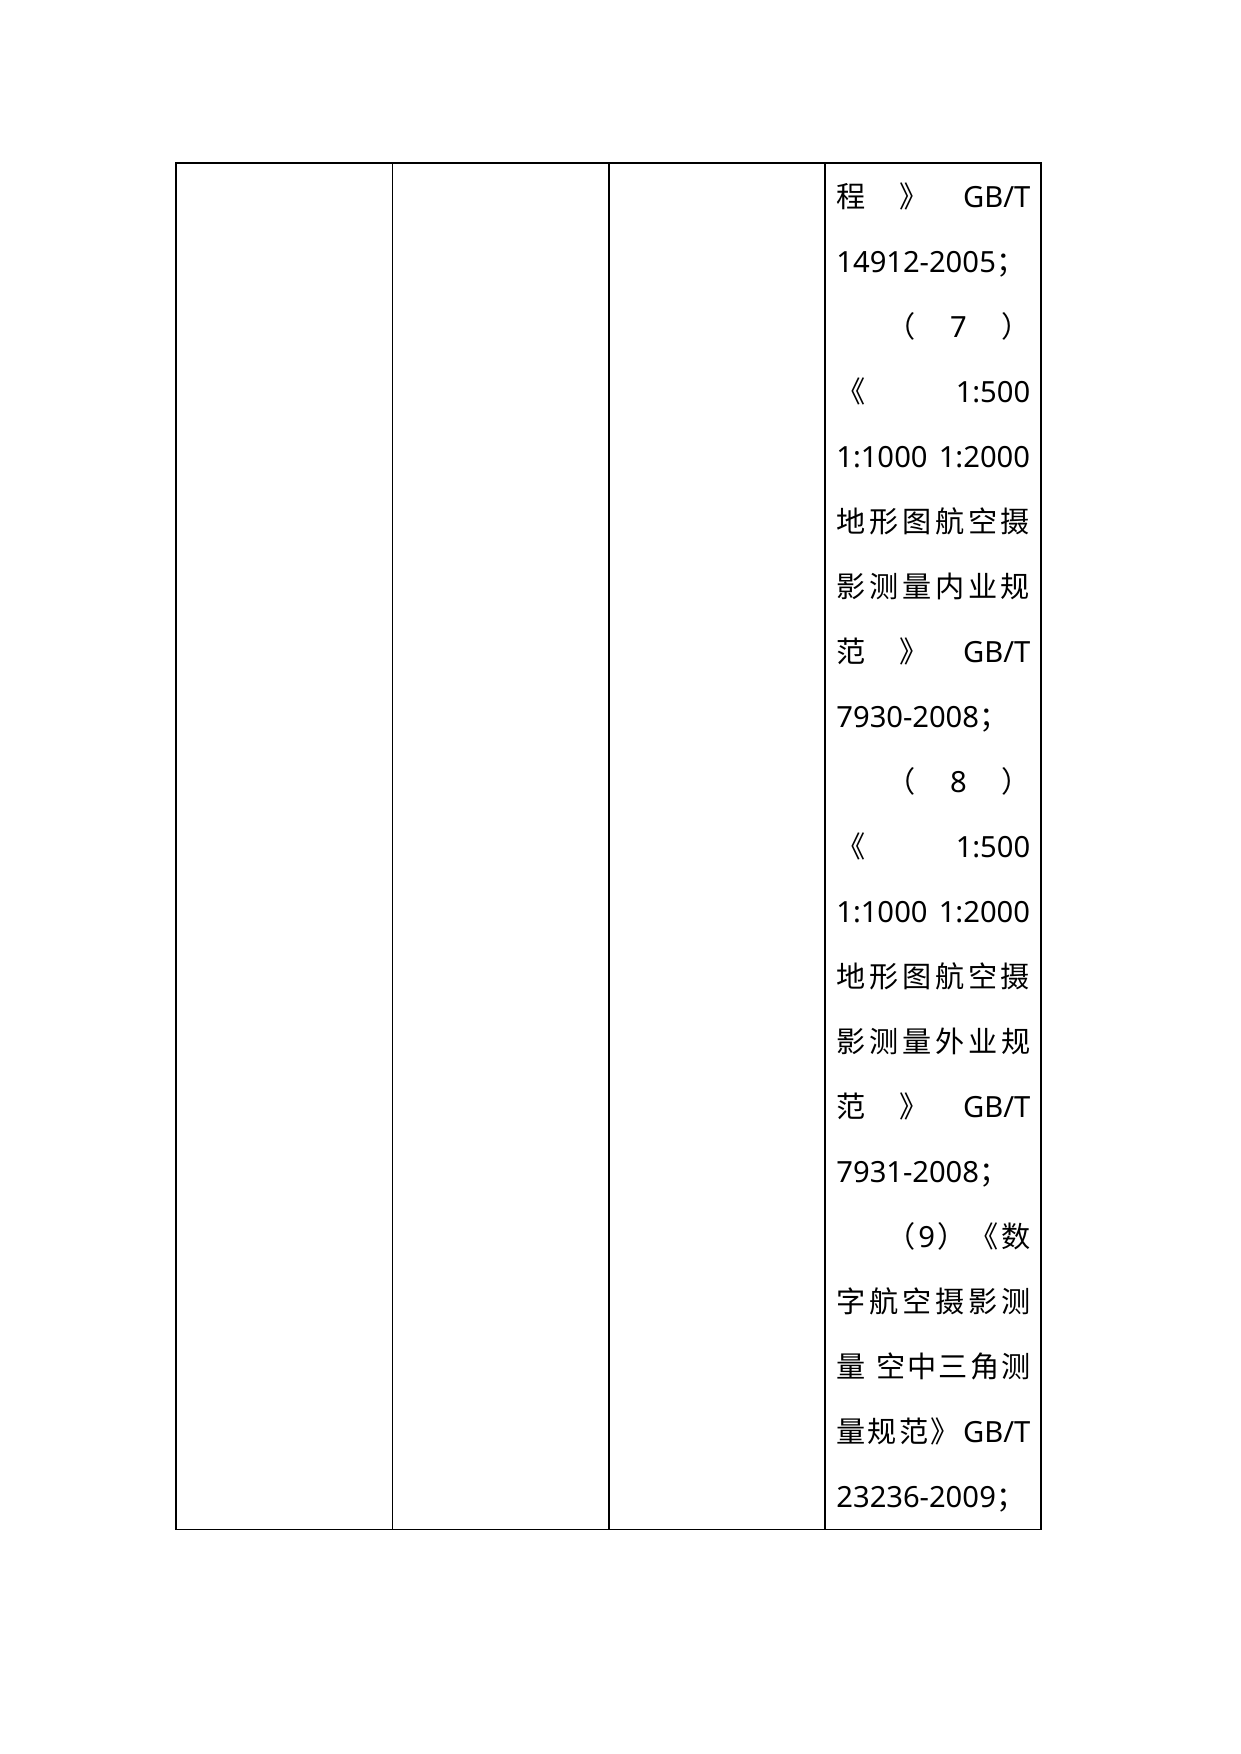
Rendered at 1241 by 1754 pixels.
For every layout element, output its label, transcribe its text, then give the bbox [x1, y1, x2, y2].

table_cell [177, 164, 392, 1528]
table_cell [826, 164, 1040, 1528]
table_cell 1 [393, 164, 608, 1528]
table_cell [610, 164, 824, 1528]
